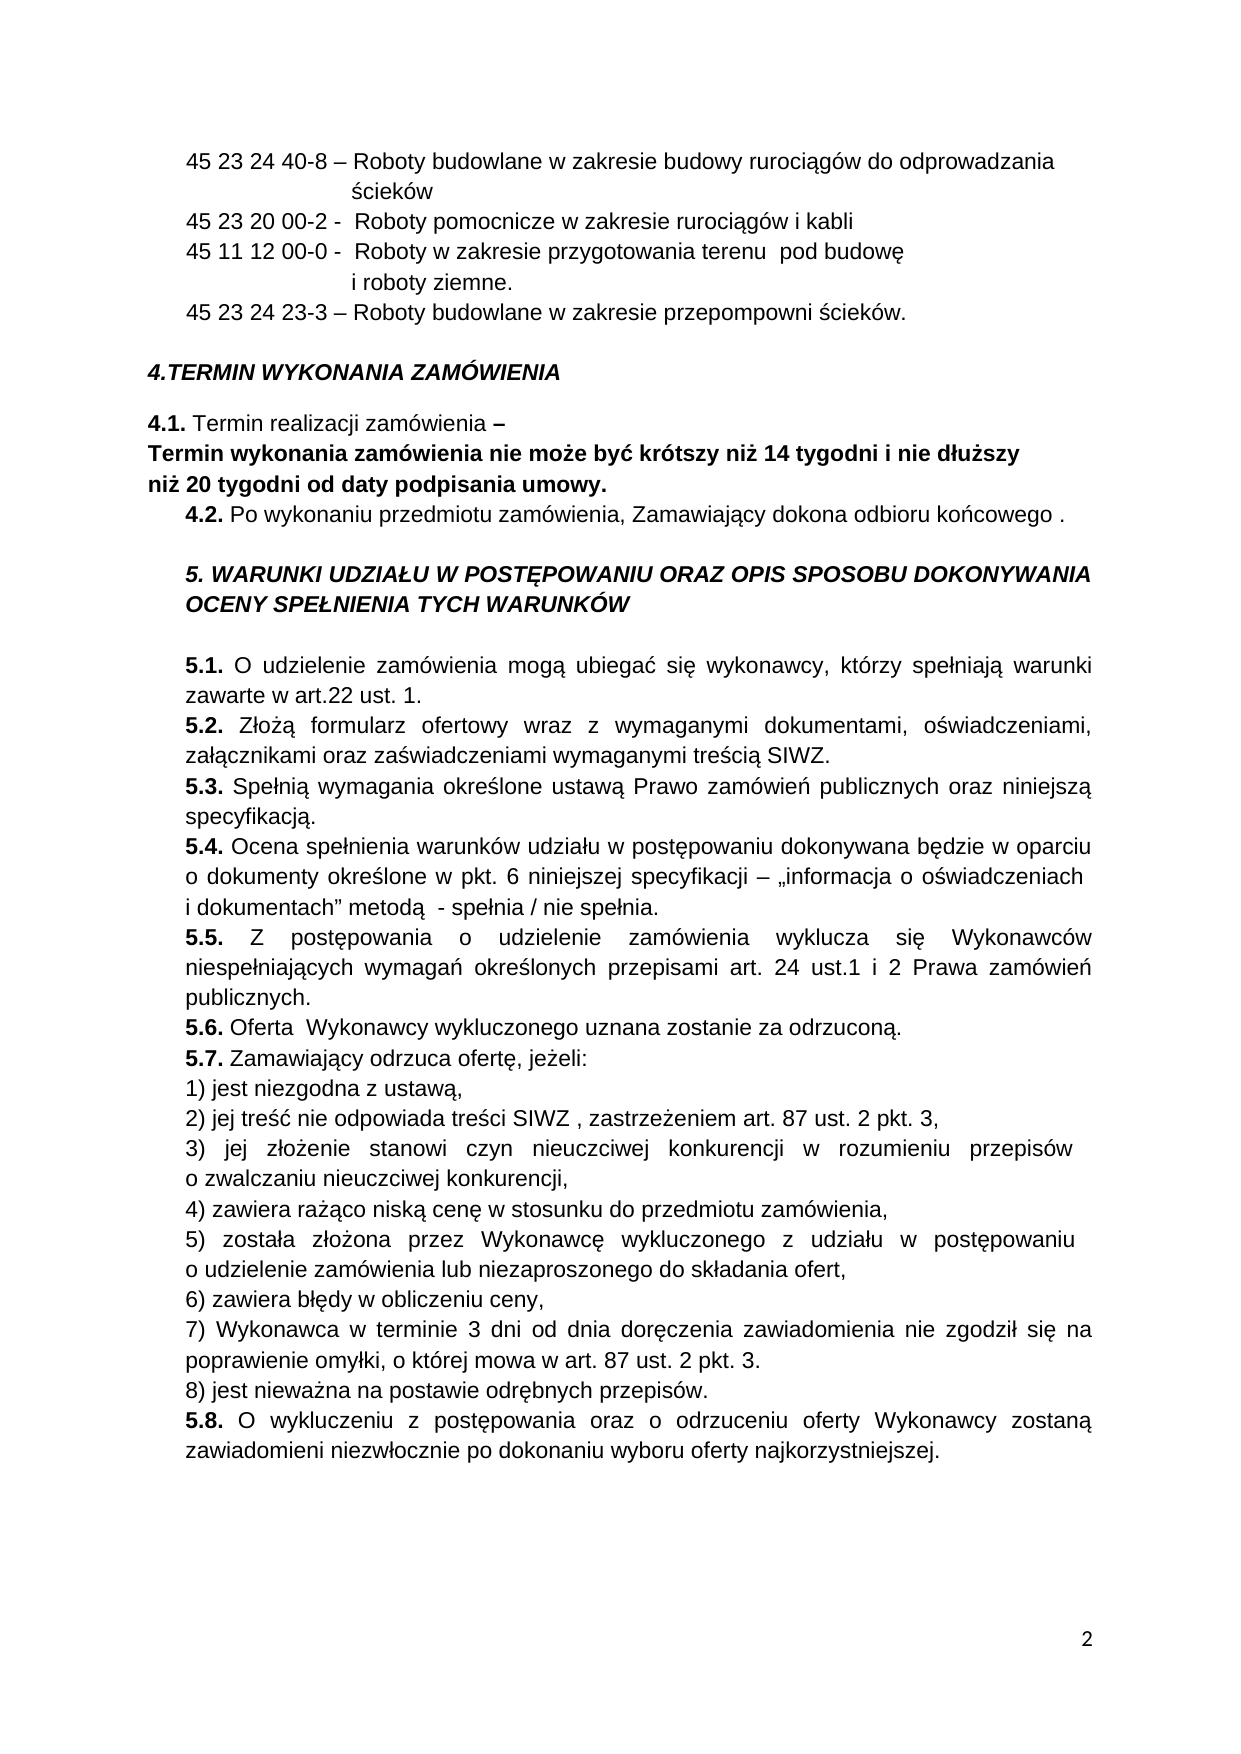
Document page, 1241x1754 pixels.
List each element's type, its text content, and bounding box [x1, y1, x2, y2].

text 6) zawiera błędy w obliczeniu ceny, [185, 1286, 1093, 1312]
text 4.1. Termin realizacji zamówienia – Termin wykonania zamówienia nie może być krótszy niż 14 tygodni i nie dłuższy [148, 410, 1093, 467]
text 4) zawiera rażąco niską cenę w stosunku do przedmiotu zamówienia, [185, 1196, 1093, 1222]
text 5.1. O udzielenie zamówienia mogą ubiegać się wykonawcy, którzy spełniają warunki zawarte w art.22 ust. 1. [185, 652, 1093, 708]
text 5.4. Ocena spełnienia warunków udziału w postępowaniu dokonywana będzie w oparciu o dokumenty określone w pkt. 6 niniejszej specyfikacji – „informacja o oświadczeniach i dokumentach” metodą - spełnia / nie spełnia. [185, 833, 1093, 920]
text 5.2. Złożą formularz ofertowy wraz z wymaganymi dokumentami, oświadczeniami, załącznikami oraz zaświadczeniami wymaganymi treścią SIWZ. [185, 712, 1093, 769]
text 3) jej złożenie stanowi czyn nieuczciwej konkurencji w rozumieniu przepisów o zwalczaniu nieuczciwej konkurencji, [185, 1135, 1093, 1192]
text 1) jest niezgodna z ustawą, [185, 1075, 1093, 1101]
text 5.7. Zamawiający odrzuca ofertę, jeżeli: [185, 1044, 1093, 1071]
text 45 23 24 23-3 – Roboty budowlane w zakresie przepompowni ścieków. [148, 299, 1093, 325]
text 8) jest nieważna na postawie odrębnych przepisów. [185, 1377, 1093, 1403]
text 45 23 24 40-8 – Roboty budowlane w zakresie budowy rurociągów do odprowadzania [148, 148, 1093, 174]
text 5) została złożona przez Wykonawcę wykluczonego z udziału w postępowaniu o udzielenie zamówienia lub niezaproszonego do składania ofert, [185, 1226, 1093, 1282]
text 5.3. Spełnią wymagania określone ustawą Prawo zamówień publicznych oraz niniejszą specyfikacją. [185, 773, 1093, 829]
text 5.5. Z postępowania o udzielenie zamówienia wyklucza się Wykonawców niespełniających wymagań określonych przepisami art. 24 ust.1 i 2 Prawa zamówień publicznych. [185, 924, 1093, 1010]
text niż 20 tygodni od daty podpisania umowy. [148, 471, 1093, 497]
text 45 11 12 00-0 - Roboty w zakresie przygotowania terenu pod budowę i roboty ziemne. [148, 238, 1093, 295]
text 2) jej treść nie odpowiada treści SIWZ , zastrzeżeniem art. 87 ust. 2 pkt. 3, [185, 1105, 1093, 1131]
text ścieków [148, 178, 1093, 204]
text 45 23 20 00-2 - Roboty pomocnicze w zakresie rurociągów i kabli [148, 208, 1093, 234]
text 4.TERMIN WYKONANIA ZAMÓWIENIA [148, 359, 1093, 385]
text 5. WARUNKI UDZIAŁU W POSTĘPOWANIU ORAZ OPIS SPOSOBU DOKONYWANIA OCENY SPEŁNIENIA TYCH WARUNKÓW [185, 561, 1093, 618]
text 5.6. Oferta Wykonawcy wykluczonego uznana zostanie za odrzuconą. [185, 1014, 1093, 1041]
text 7) Wykonawca w terminie 3 dni od dnia doręczenia zawiadomienia nie zgodził się na poprawienie omyłki, o której mowa w art. 87 ust. 2 pkt. 3. [185, 1316, 1093, 1373]
text 4.2. Po wykonaniu przedmiotu zamówienia, Zamawiający dokona odbioru końcowego . [185, 501, 1093, 527]
text 5.8. O wykluczeniu z postępowania oraz o odrzuceniu oferty Wykonawcy zostaną zawiadomieni niezwłocznie po dokonaniu wyboru oferty najkorzystniejszej. [185, 1407, 1093, 1463]
